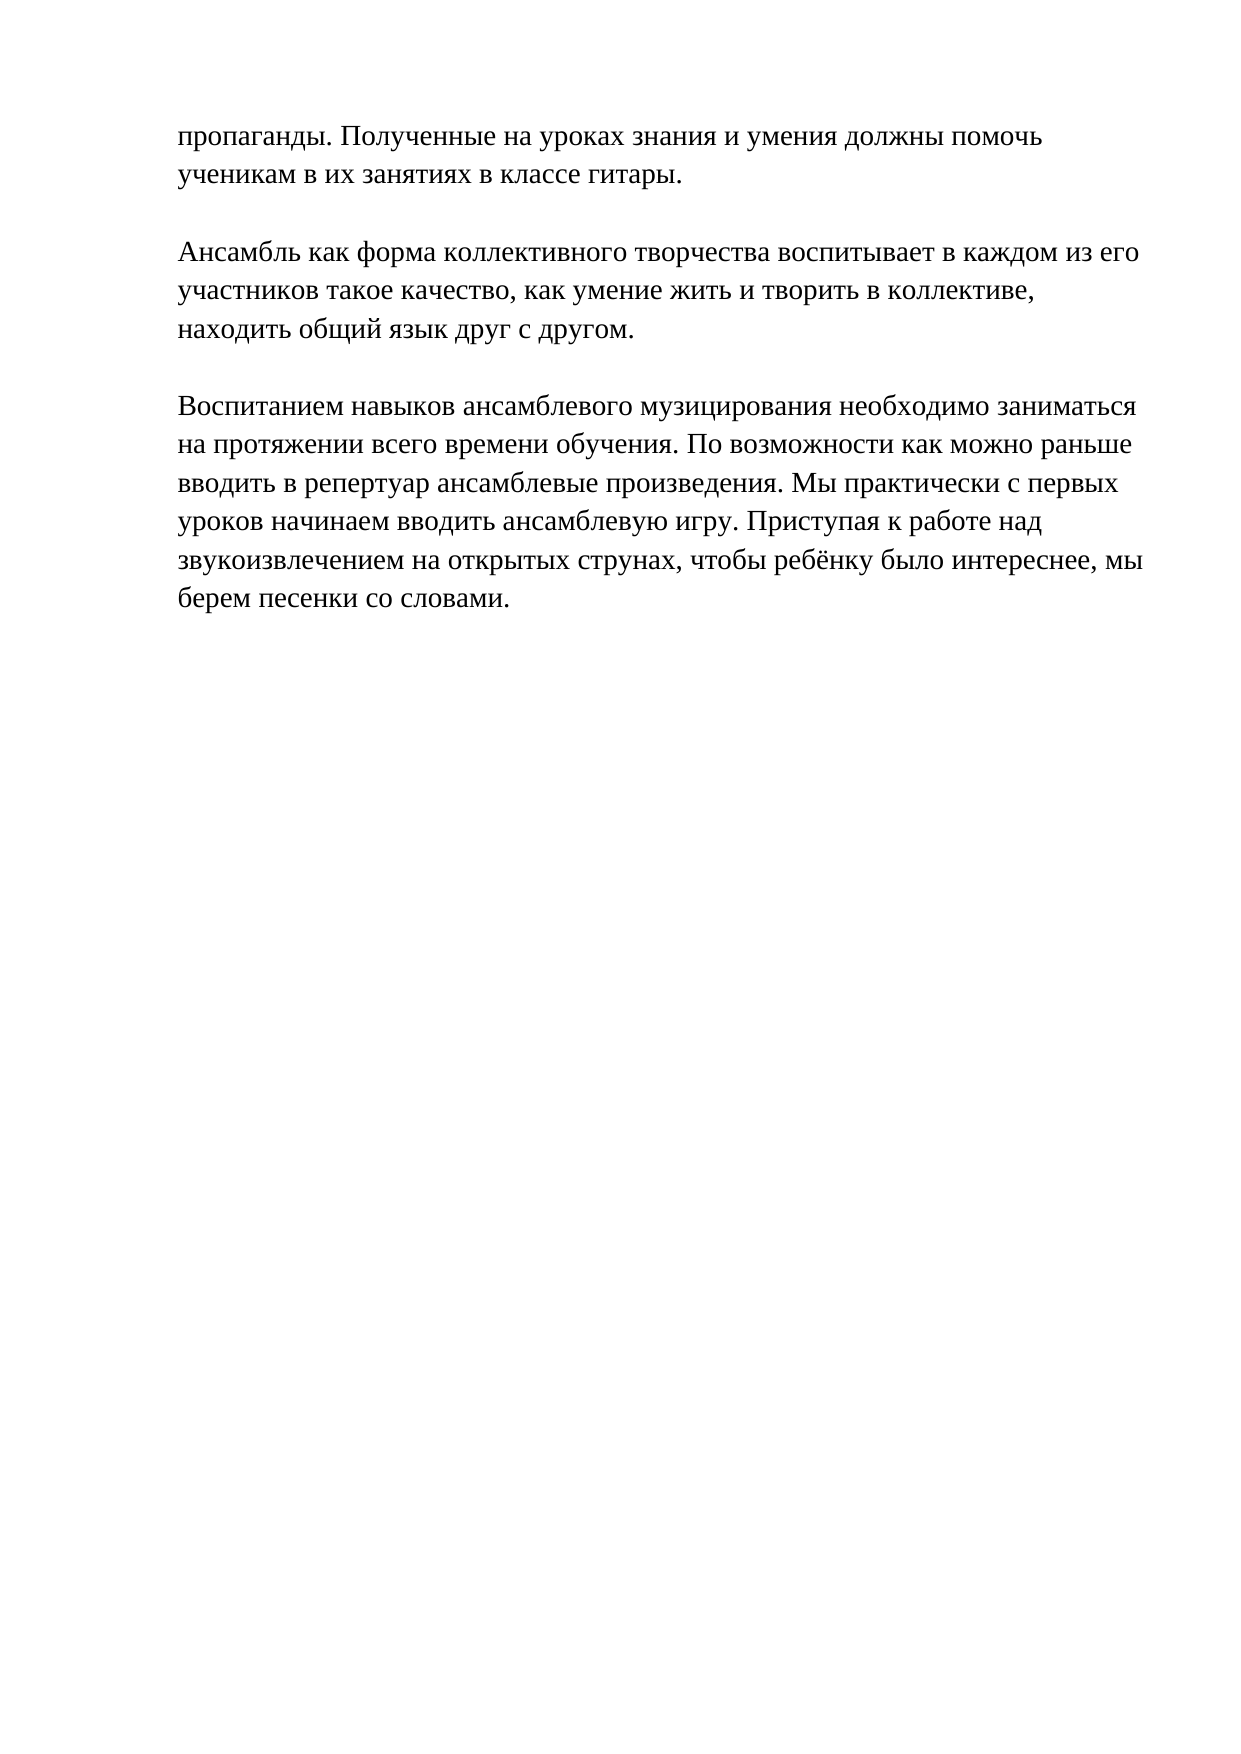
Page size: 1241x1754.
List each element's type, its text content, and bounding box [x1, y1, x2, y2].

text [177, 118, 1152, 190]
text Воспитанием навыков ансамблевого музицирования необходимо заниматься на протяжении всего времени обучения. По возможности как можно раньше вводить в репертуар ансамблевые произведения. Мы практически с первых уроков начинаем вводить ансамблевую игру. Приступая к работе над звукоизвлечением на открытых струнах, чтобы ребёнку было интереснее, мы берем песенки со словами. [177, 388, 1152, 614]
text Ансамбль как форма коллективного творчества воспитывает в каждом из его участников такое качество, как умение жить и творить в коллективе, находить общий язык друг с другом. [177, 234, 1152, 344]
